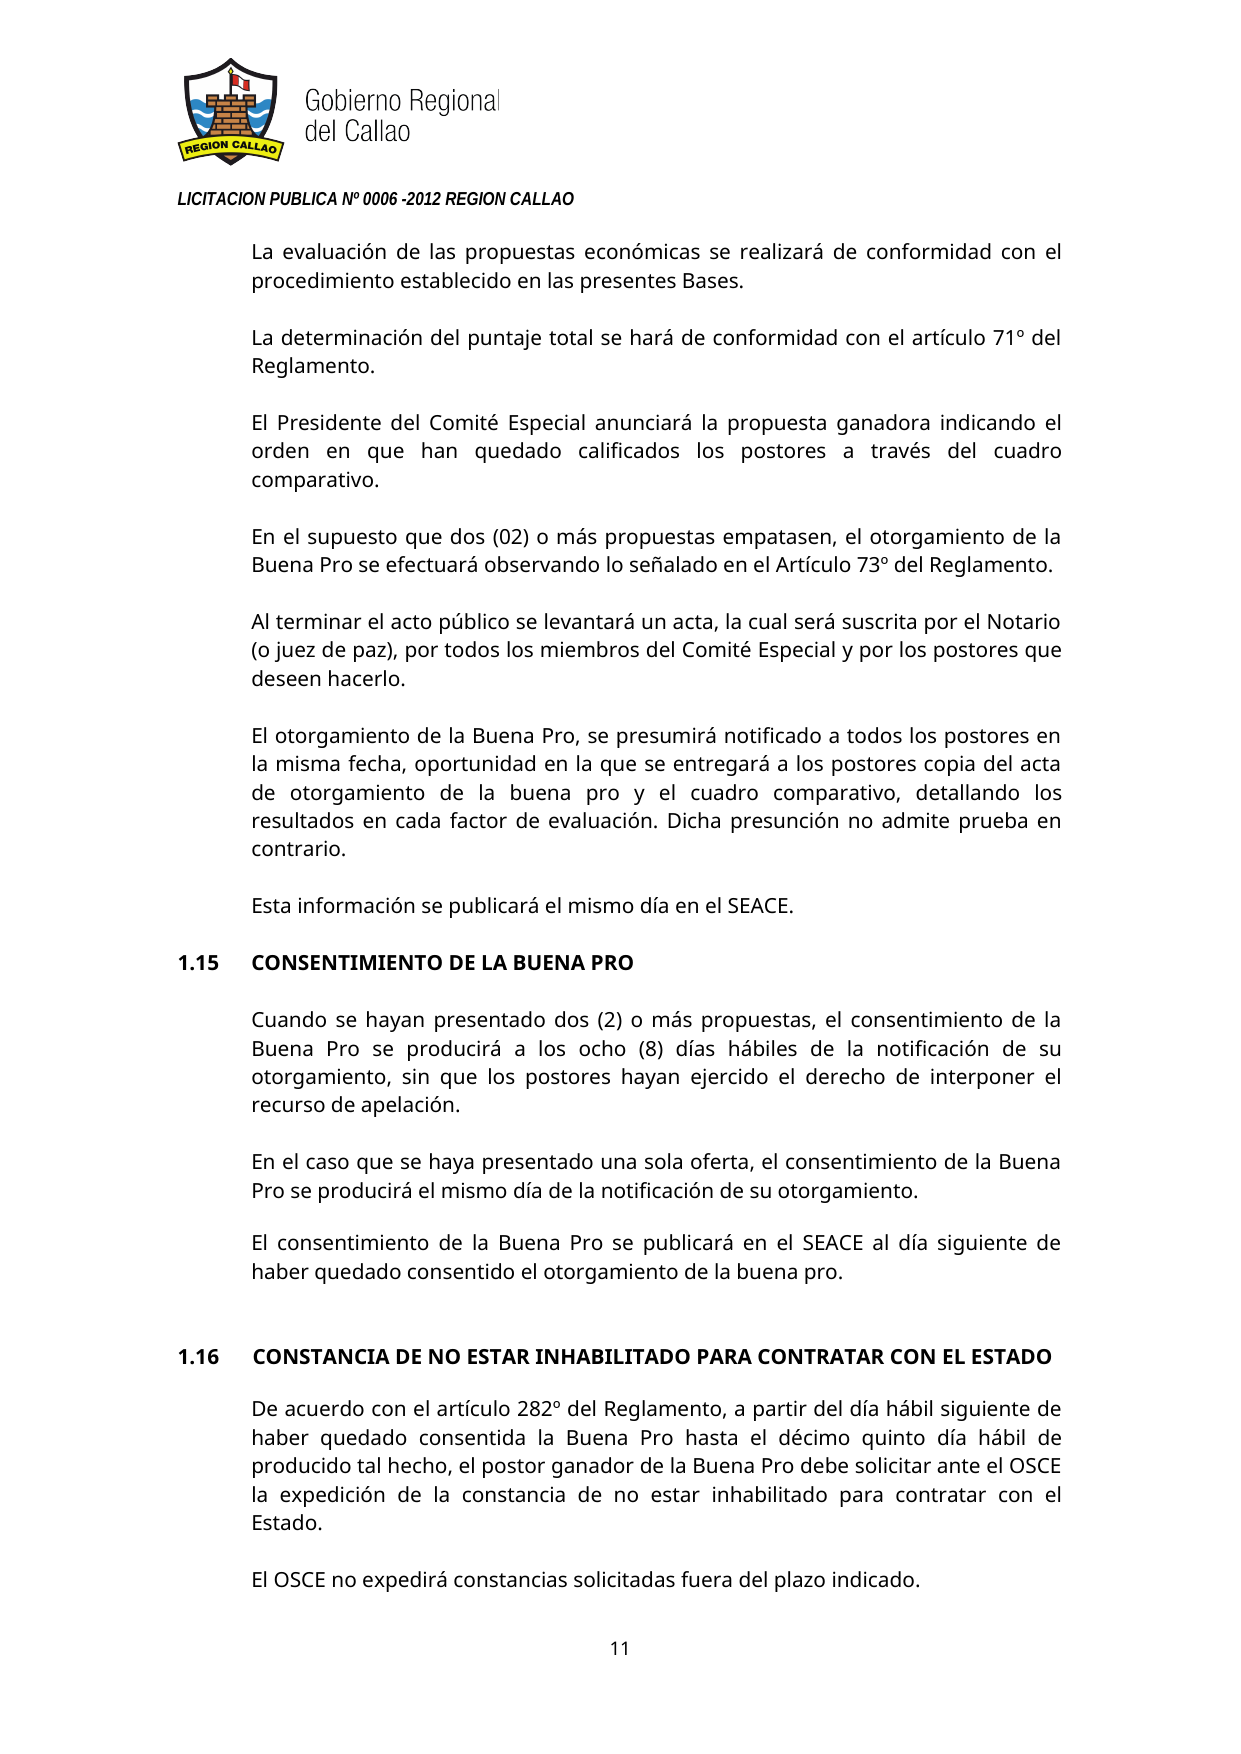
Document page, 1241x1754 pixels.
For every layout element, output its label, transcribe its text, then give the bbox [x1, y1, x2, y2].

text Cuando se hayan presentado dos (2) o más propuestas, el consentimiento de se producirá a los ocho (8) días hábiles de la notificación de su otorgamiento, sin que los postores hayan ejercido el derecho de interponer el recurso de apelación. [251, 1005, 1063, 1119]
text En el caso que se haya presentado una sola oferta, el consentimiento de se producirá el mismo día de la notificación de su otorgamiento. [251, 1147, 1063, 1204]
picture [177, 58, 499, 166]
text El otorgamiento de , se presumirá notificado a todos los postores en la misma fecha, oportunidad en la que se entregará a los postores copia del acta de otorgamiento de la buena pro y el cuadro comparativo, detallando los resultados en cada factor de evaluación. Dicha presunción no admite prueba en contrario. [251, 721, 1063, 863]
subtitle CONSENTIMIENTO DE [177, 948, 1063, 977]
subtitle CONSTANCIA DE NO ESTAR INHABILITADO PARA CONTRATAR CON EL ESTADO [177, 1342, 1063, 1371]
text De acuerdo con el artículo 282º del Reglamento, a partir del día hábil siguiente de haber quedado consentida hasta el décimo quinto día hábil de producido tal hecho, el postor ganador de debe solicitar ante el OSCE la expedición de la constancia de no estar inhabilitado para contratar con el Estado. [251, 1394, 1063, 1537]
text En el supuesto que dos (02) o más propuestas empatasen, el otorgamiento de se efectuará observando lo señalado en el Artículo 73º del Reglamento. [251, 522, 1063, 579]
subtitle El consentimiento de se publicará en el SEACE al día siguiente de haber quedado consentido el otorgamiento de la buena pro. [251, 1228, 1063, 1285]
text Esta información se publicará el mismo día en el SEACE. [251, 891, 1063, 920]
text El OSCE no expedirá constancias solicitadas fuera del plazo indicado. [251, 1565, 1063, 1594]
text La evaluación de las propuestas económicas se realizará de conformidad con el procedimiento establecido en las presentes Bases. [251, 237, 1063, 294]
text La determinación del puntaje total se hará de conformidad con el artículo 71º del Reglamento. [251, 323, 1063, 379]
text Al terminar el acto público se levantará un acta, la cual será suscrita por el Notario (o juez de paz), por todos los miembros del Comité Especial y por los postores que deseen hacerlo. [251, 607, 1063, 692]
text El Presidente del Comité Especial anunciará la propuesta ganadora indicando el orden en que han quedado calificados los postores a través del cuadro comparativo. [251, 408, 1063, 493]
